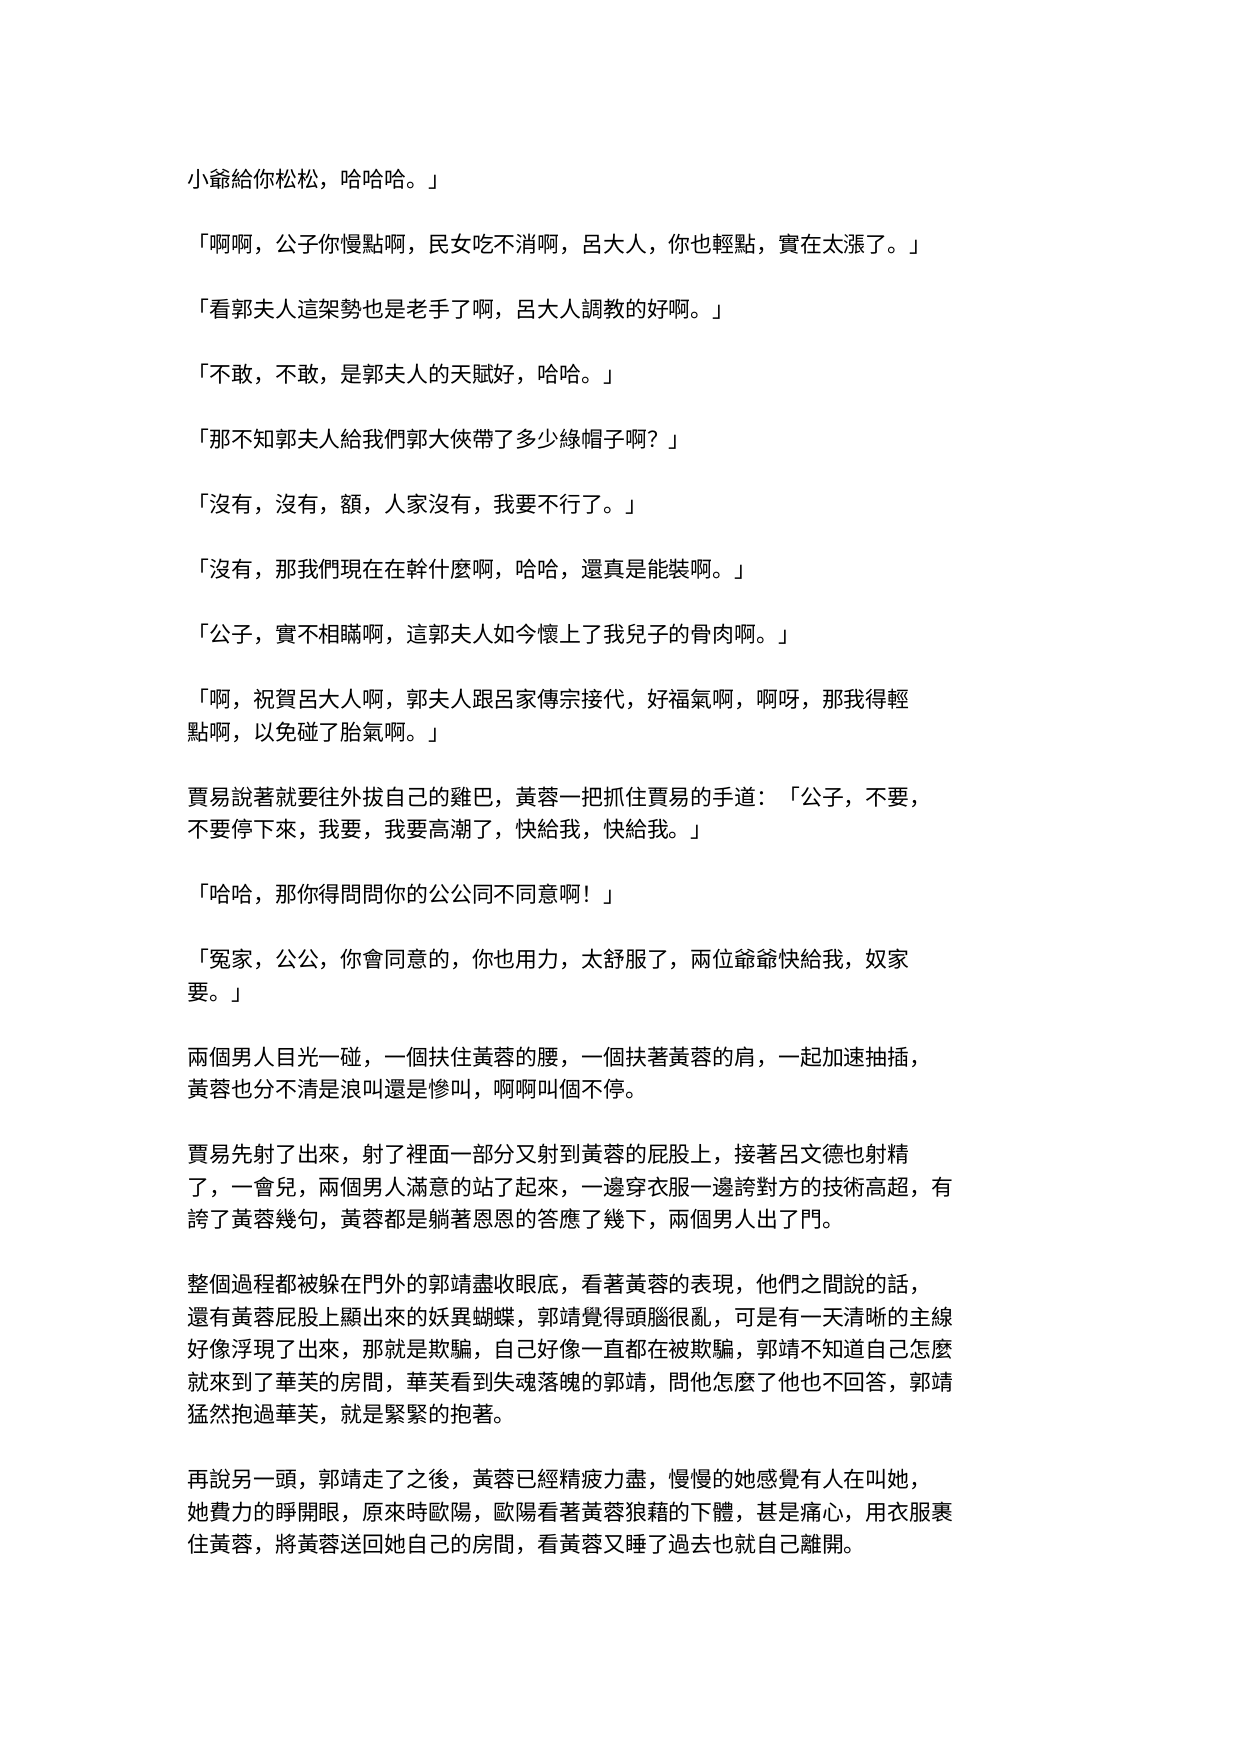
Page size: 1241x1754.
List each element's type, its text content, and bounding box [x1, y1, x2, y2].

text 「沒有，那我們現在在幹什麼啊，哈哈，還真是能裝啊。」 [187, 552, 1053, 584]
text 「哈哈，那你得問問你的公公同不同意啊！」 [187, 877, 1053, 909]
text 賈易先射了出來，射了裡面一部分又射到黃蓉的屁股上，接著呂文德也射精 [187, 1137, 1053, 1169]
text 整個過程都被躲在門外的郭靖盡收眼底，看著黃蓉的表現，他們之間說的話， [187, 1267, 1053, 1299]
text 「冤家，公公，你會同意的，你也用力，太舒服了，兩位爺爺快給我，奴家 [187, 942, 1053, 974]
text 住黃蓉，將黃蓉送回她自己的房間，看黃蓉又睡了過去也就自己離開。 [187, 1527, 1053, 1559]
text 「啊，祝賀呂大人啊，郭夫人跟呂家傳宗接代，好福氣啊，啊呀，那我得輕 [187, 682, 1053, 714]
text 誇了黃蓉幾句，黃蓉都是躺著恩恩的答應了幾下，兩個男人出了門。 [187, 1202, 1053, 1234]
text 「不敢，不敢，是郭夫人的天賦好，哈哈。」 [187, 357, 1053, 389]
text 「看郭夫人這架勢也是老手了啊，呂大人調教的好啊。」 [187, 292, 1053, 324]
text 好像浮現了出來，那就是欺騙，自己好像一直都在被欺騙，郭靖不知道自己怎麼 [187, 1332, 1053, 1364]
text 「沒有，沒有，額，人家沒有，我要不行了。」 [187, 487, 1053, 519]
text 小爺給你松松，哈哈哈。」 [187, 162, 1053, 194]
text 再說另一頭，郭靖走了之後，黃蓉已經精疲力盡，慢慢的她感覺有人在叫她， [187, 1462, 1053, 1494]
text 要。」 [187, 974, 1053, 1007]
text 點啊，以免碰了胎氣啊。」 [187, 714, 1053, 747]
text 黃蓉也分不清是浪叫還是慘叫，啊啊叫個不停。 [187, 1072, 1053, 1104]
text 了，一會兒，兩個男人滿意的站了起來，一邊穿衣服一邊誇對方的技術高超，有 [187, 1169, 1053, 1202]
text 兩個男人目光一碰，一個扶住黃蓉的腰，一個扶著黃蓉的肩，一起加速抽插， [187, 1039, 1053, 1072]
text 猛然抱過華芙，就是緊緊的抱著。 [187, 1397, 1053, 1429]
text 還有黃蓉屁股上顯出來的妖異蝴蝶，郭靖覺得頭腦很亂，可是有一天清晰的主線 [187, 1299, 1053, 1332]
text 她費力的睜開眼，原來時歐陽，歐陽看著黃蓉狼藉的下體，甚是痛心，用衣服裹 [187, 1494, 1053, 1527]
text 就來到了華芙的房間，華芙看到失魂落魄的郭靖，問他怎麼了他也不回答，郭靖 [187, 1364, 1053, 1397]
text 「那不知郭夫人給我們郭大俠帶了多少綠帽子啊？」 [187, 422, 1053, 454]
text 不要停下來，我要，我要高潮了，快給我，快給我。」 [187, 812, 1053, 844]
text 賈易說著就要往外拔自己的雞巴，黃蓉一把抓住賈易的手道：「公子，不要， [187, 779, 1053, 812]
text 「公子，實不相瞞啊，這郭夫人如今懷上了我兒子的骨肉啊。」 [187, 617, 1053, 649]
text 「啊啊，公子你慢點啊，民女吃不消啊，呂大人，你也輕點，實在太漲了。」 [187, 227, 1053, 259]
